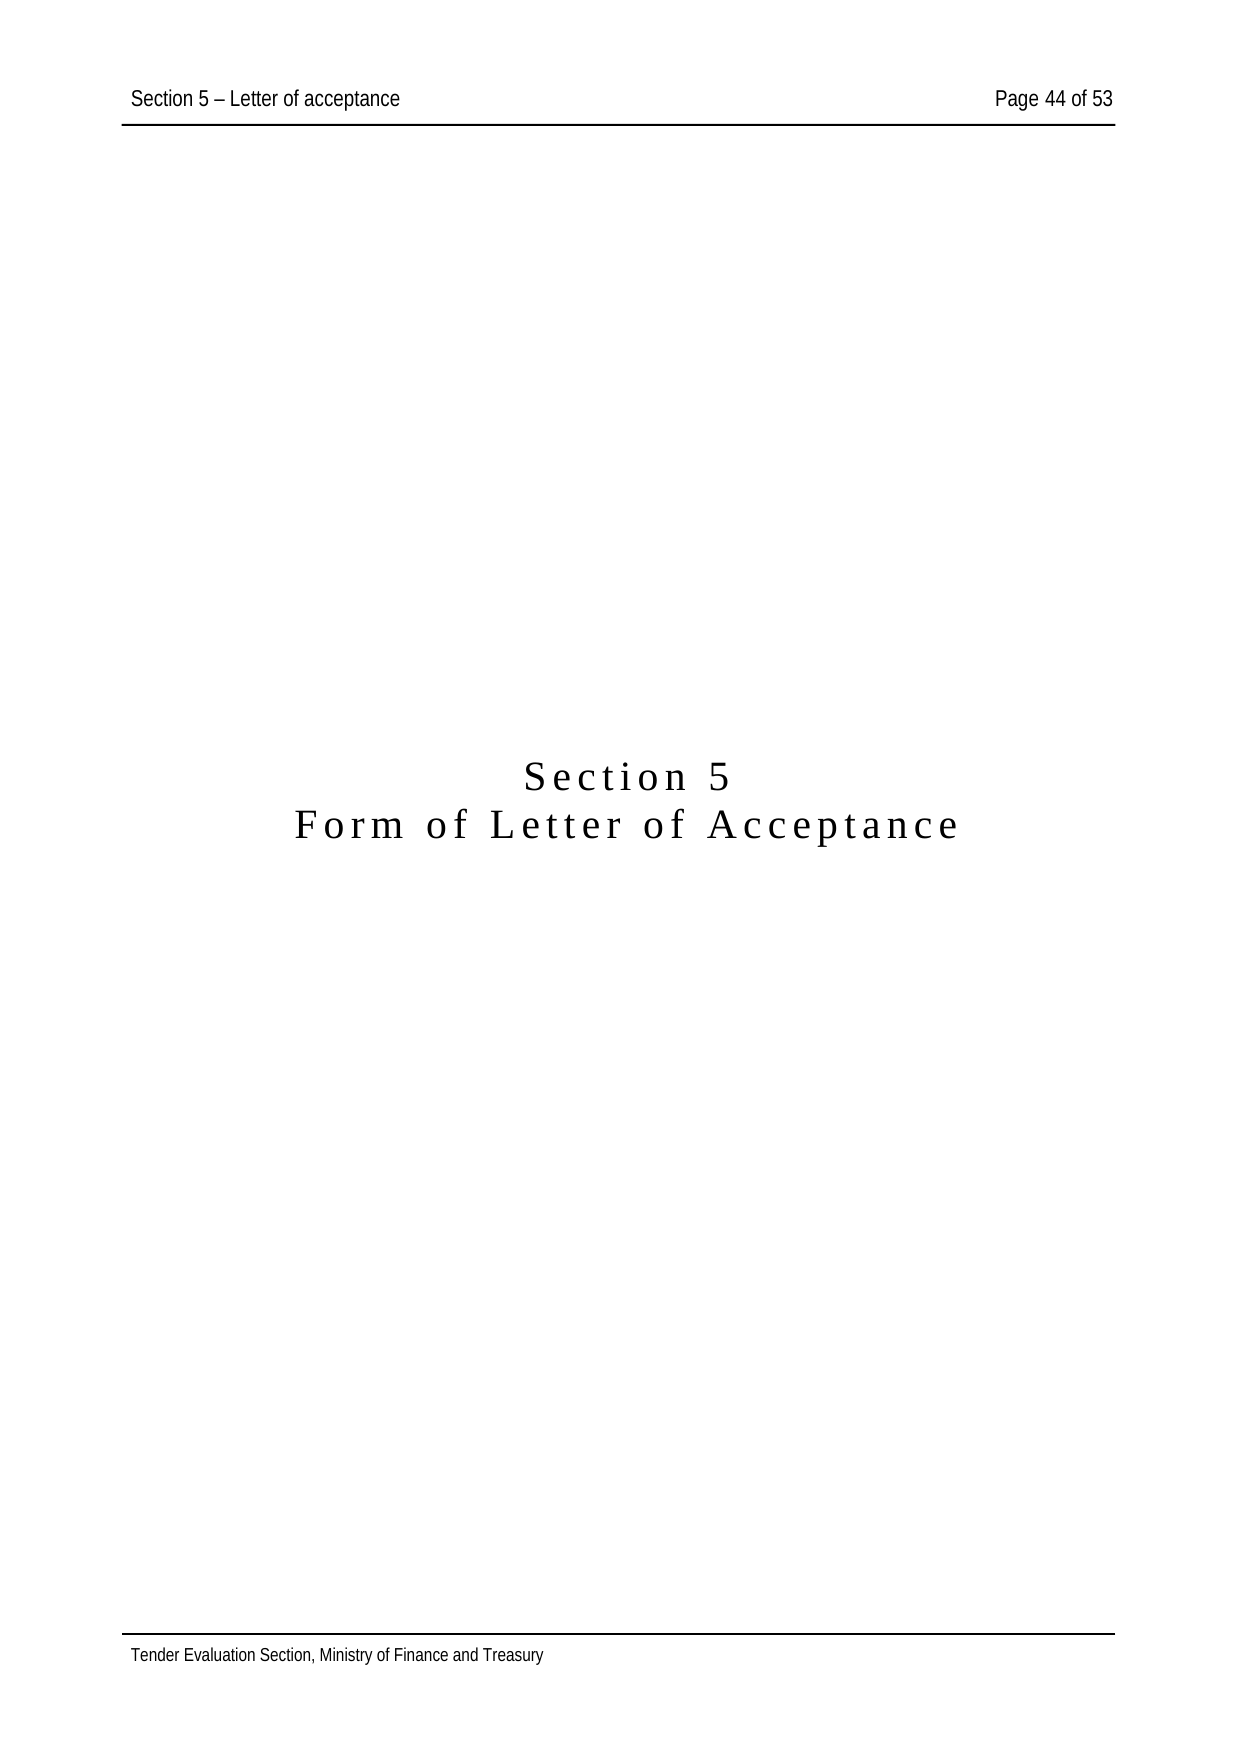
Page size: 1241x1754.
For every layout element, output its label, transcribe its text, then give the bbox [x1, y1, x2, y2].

text Form of Letter of Acceptance [131, 799, 1122, 847]
text Section 5 [131, 752, 1122, 799]
